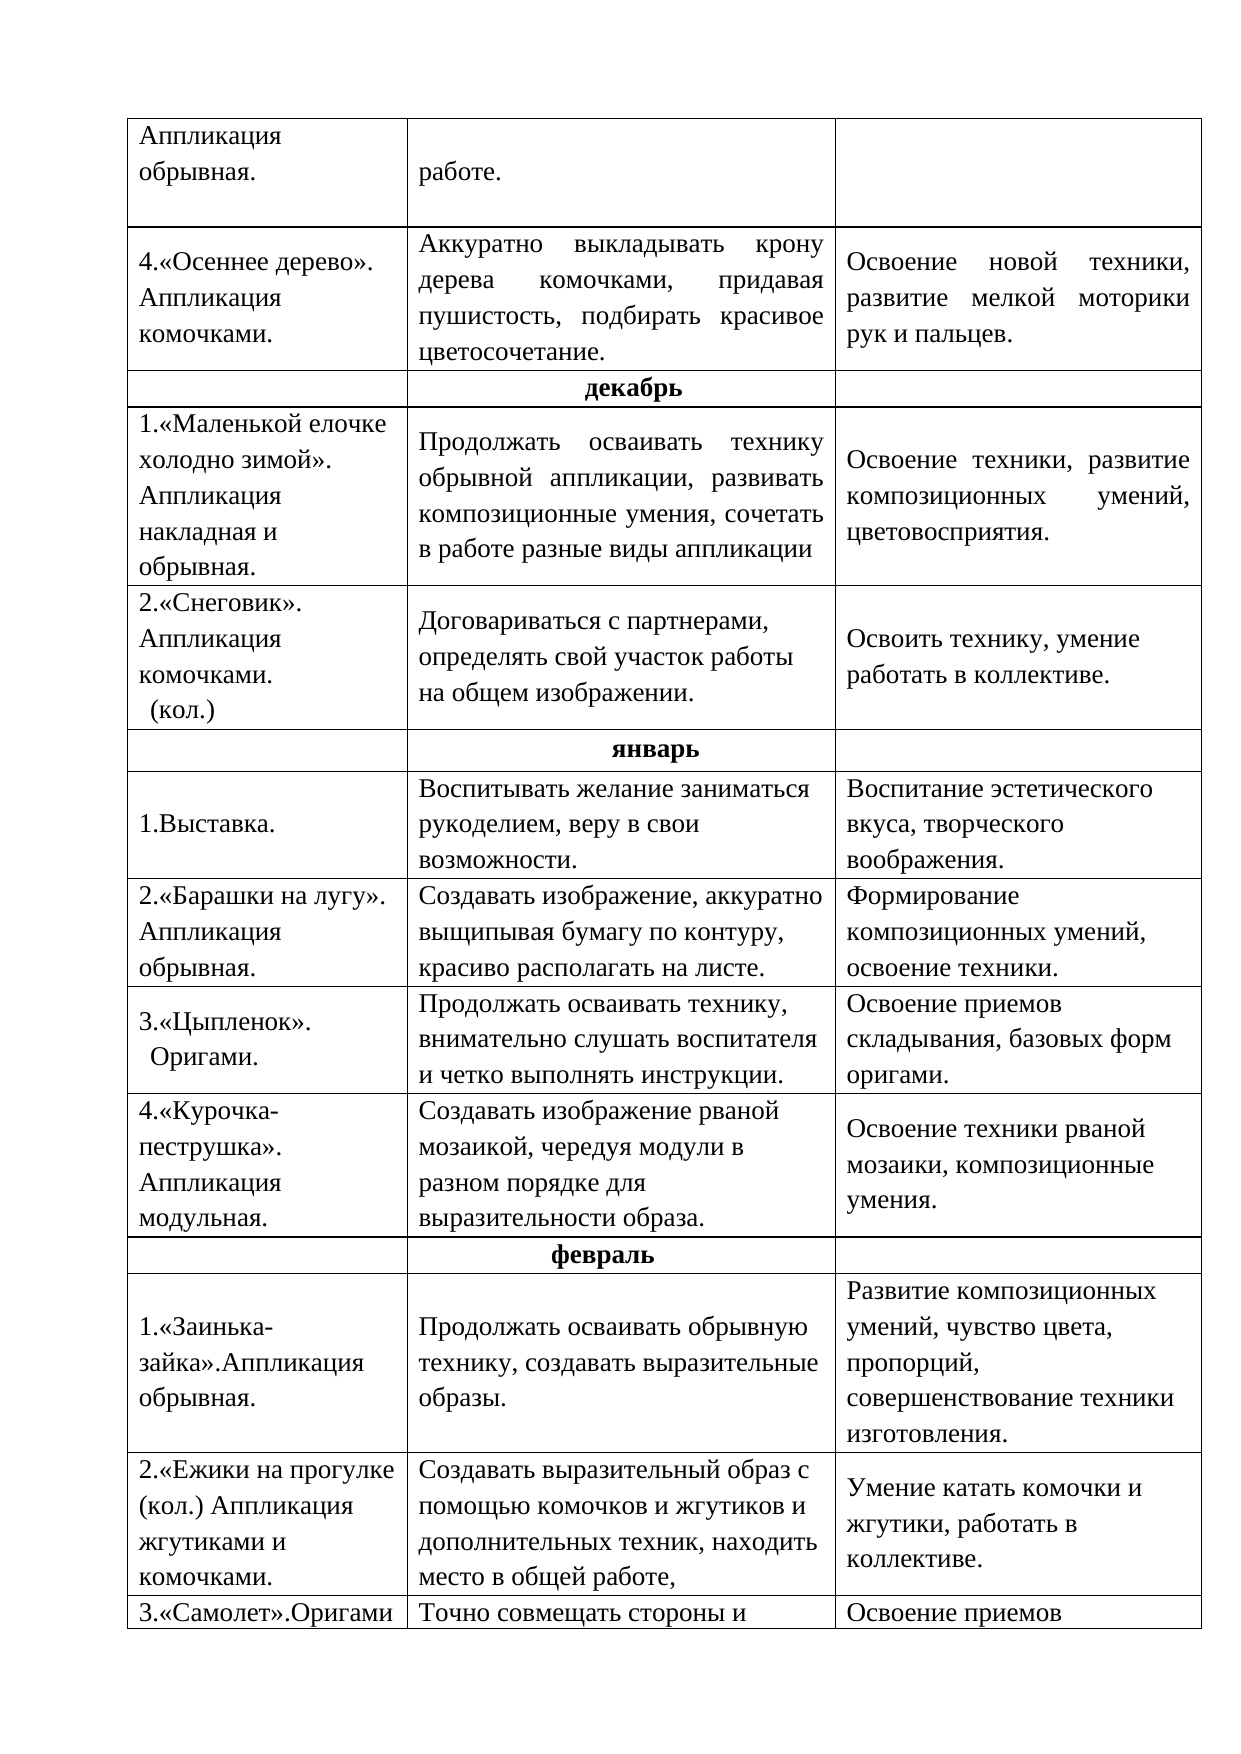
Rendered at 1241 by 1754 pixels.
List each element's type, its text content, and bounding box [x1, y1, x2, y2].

table_cell Освоение новой техники, развитие мелкой моторики рук и пальцев. [836, 228, 1201, 369]
table_cell [836, 730, 1201, 771]
table_cell Договариваться с партнерами, определять свой участок работы на общем изображении. [408, 586, 835, 728]
table_cell [128, 730, 407, 771]
table_cell Создавать изображение рваной мозаикой, чередуя модули в разном порядке для выразительности образа. [408, 1094, 835, 1236]
table_cell 2.«Снеговик». Аппликация комочками. (кол.) [128, 586, 407, 728]
table_cell Создавать изображение, аккуратно выщипывая бумагу по контуру, красиво располагать на листе. [408, 879, 835, 986]
table_cell 1.«Маленькой елочке холодно зимой». Аппликация накладная и обрывная. [128, 408, 407, 585]
table_cell Умение катать комочки и жгутики, работать в коллективе. [836, 1453, 1201, 1595]
table_cell Аккуратно выкладывать крону дерева комочками, придавая пушистость, подбирать красивое цветосочетание. [408, 228, 835, 369]
table_cell февраль [408, 1238, 835, 1273]
table_cell Создавать выразительный образ с помощью комочков и жгутиков и дополнительных техник, находить место в общей работе, [408, 1453, 835, 1595]
table_cell Развитие композиционных умений, чувство цвета, пропорций, совершенствование техники изготовления. [836, 1274, 1201, 1452]
table_cell Воспитывать желание заниматься рукоделием, веру в свои возможности. [408, 772, 835, 878]
table_cell [128, 1238, 407, 1273]
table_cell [836, 119, 1201, 226]
table_cell 1.«Заинька-зайка».Аппликация обрывная. [128, 1274, 407, 1452]
table_cell 1.Выставка. [128, 772, 407, 878]
table_cell 3.«Цыпленок». Оригами. [128, 987, 407, 1093]
table_cell декабрь [408, 371, 835, 406]
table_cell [408, 1596, 835, 1628]
table_cell [836, 1238, 1201, 1273]
table_cell Освоение приемов складывания, базовых форм оригами. [836, 987, 1201, 1093]
table_cell 2.«Ежики на прогулке (кол.) Аппликация жгутиками и комочками. [128, 1453, 407, 1595]
table_cell Продолжать осваивать обрывную технику, создавать выразительные образы. [408, 1274, 835, 1452]
table_cell [128, 371, 407, 406]
table_cell [836, 371, 1201, 406]
table_cell январь [408, 730, 835, 771]
table_cell Воспитание эстетического вкуса, творческого воображения. [836, 772, 1201, 878]
table_cell Продолжать осваивать технику, внимательно слушать воспитателя и четко выполнять инструкции. [408, 987, 835, 1093]
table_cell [128, 119, 407, 226]
table_cell Освоить технику, умение работать в коллективе. [836, 586, 1201, 728]
table_cell Освоение техники, развитие композиционных умений, цветовосприятия. [836, 408, 1201, 585]
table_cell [836, 1596, 1201, 1628]
table_cell Освоение техники рваной мозаики, композиционные умения. [836, 1094, 1201, 1236]
table_cell 2.«Барашки на лугу». Аппликация обрывная. [128, 879, 407, 986]
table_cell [408, 119, 835, 226]
table_cell Продолжать осваивать технику обрывной аппликации, развивать композиционные умения, сочетать в работе разные виды аппликации [408, 408, 835, 585]
table_cell Формирование композиционных умений, освоение техники. [836, 879, 1201, 986]
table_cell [128, 1596, 407, 1628]
table_cell 4.«Осеннее дерево». Аппликация комочками. [128, 228, 407, 369]
table_cell 4.«Курочка-пеструшка». Аппликация модульная. [128, 1094, 407, 1236]
